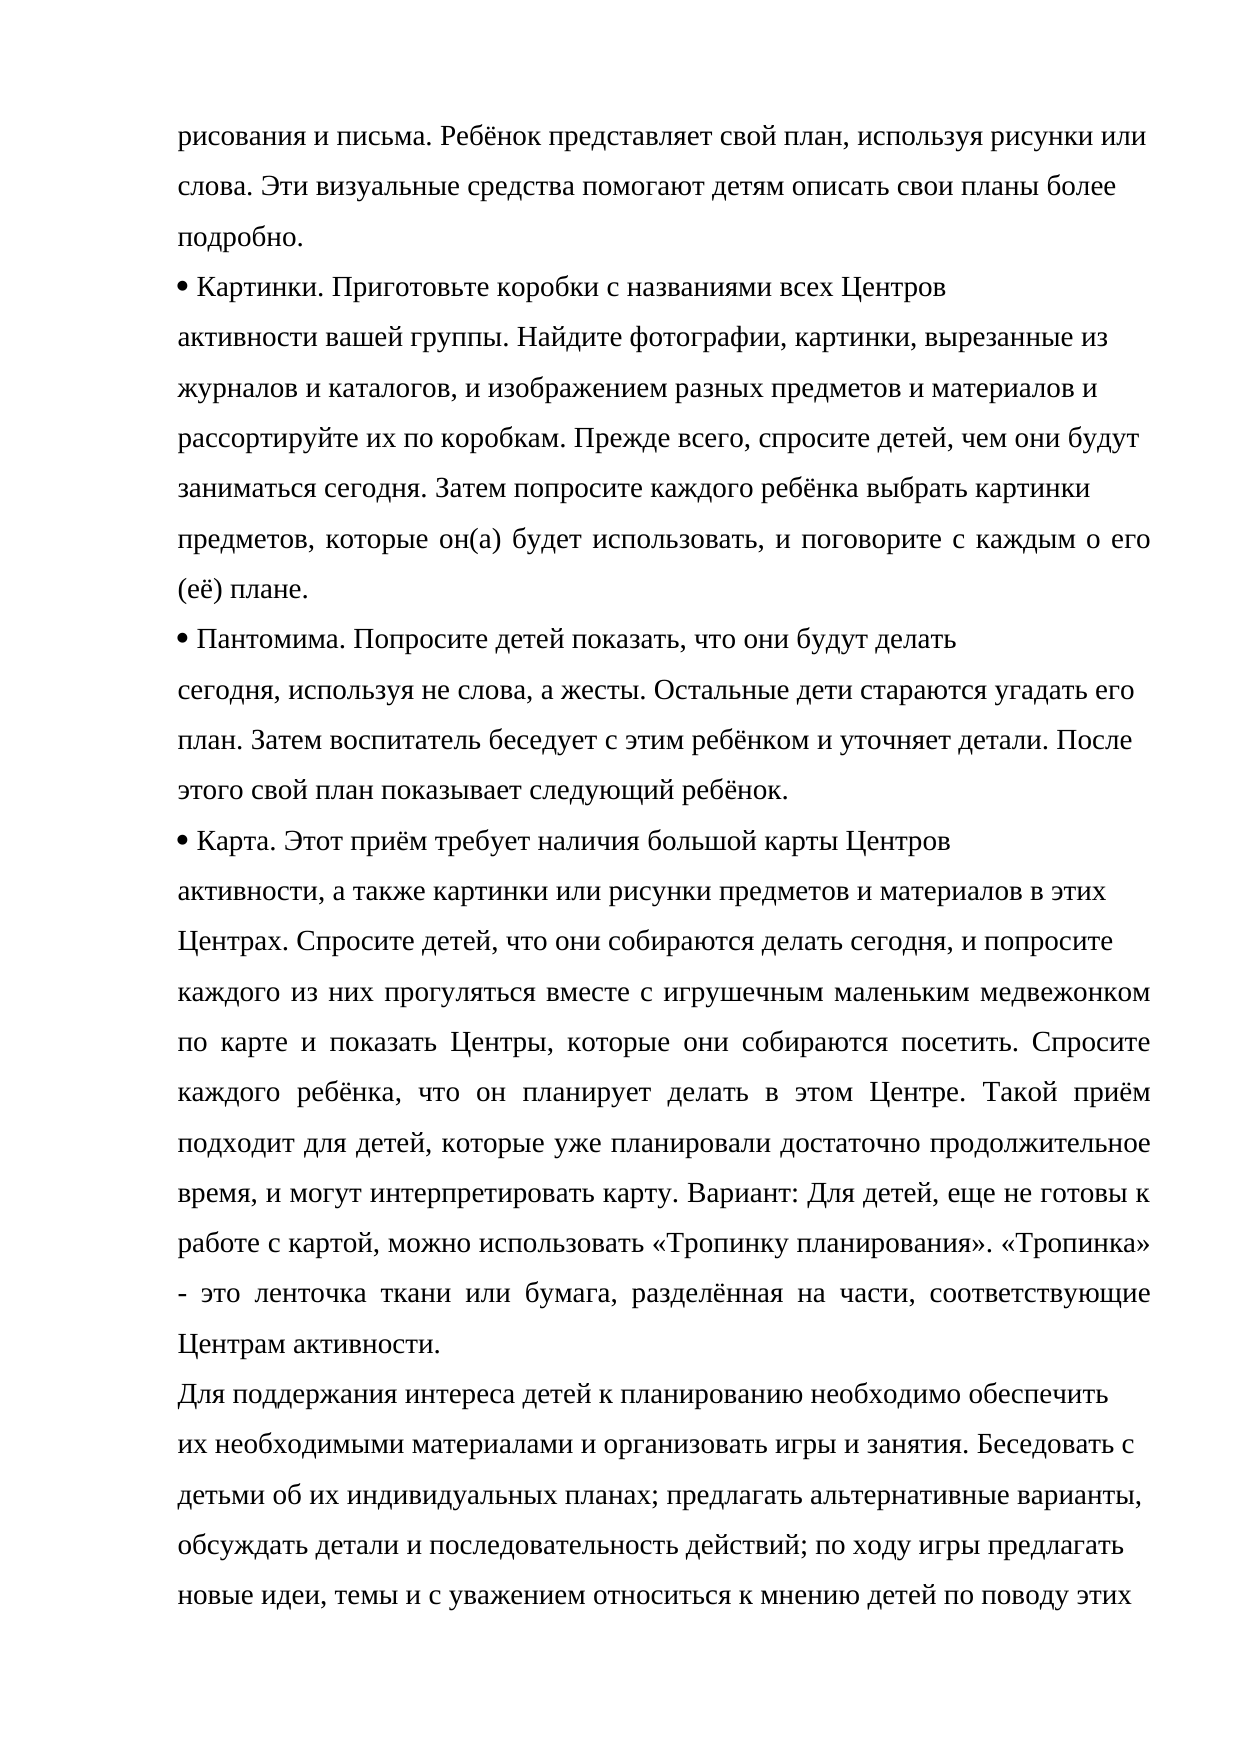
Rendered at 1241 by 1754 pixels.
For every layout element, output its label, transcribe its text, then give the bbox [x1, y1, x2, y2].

text новые идеи, темы и с уважением относиться к мнению детей по поводу этих [177, 1577, 1152, 1611]
text журналов и каталогов, и изображением разных предметов и материалов и [177, 370, 1152, 403]
text Пантомима. Попросите детей показать, что они будут делать [177, 621, 1152, 655]
text каждого из них прогуляться вместе с игрушечным маленьким медвежонком по карте и показать Центры, которые они собираются посетить. Спросите каждого ребёнка, что он планирует делать в этом Центре. Такой приём подходит для детей, которые уже планировали достаточно продолжительное время, и могут интерпретировать карту. Вариант: Для детей, еще не готовы к работе с картой, можно использовать «Тропинку планирования». «Тропинка» - это ленточка ткани или бумага, разделённая на части, соответствующие Центрам активности. [177, 974, 1152, 1359]
text сегодня, используя не слова, а жесты. Остальные дети стараются угадать его [177, 672, 1152, 705]
text активности, а также картинки или рисунки предметов и материалов в этих [177, 873, 1152, 907]
text их необходимыми материалами и организовать игры и занятия. Беседовать с [177, 1427, 1152, 1460]
text предметов, которые он(а) будет использовать, и поговорите с каждым о его (её) плане. [177, 521, 1152, 604]
text план. Затем воспитатель беседует с этим ребёнком и уточняет детали. После [177, 722, 1152, 756]
text подробно. [177, 219, 1152, 252]
text слова. Эти визуальные средства помогают детям описать свои планы более [177, 168, 1152, 202]
text Карта. Этот приём требует наличия большой карты Центров [177, 823, 1152, 856]
text Для поддержания интереса детей к планированию необходимо обеспечить [177, 1376, 1152, 1410]
text рассортируйте их по коробкам. Прежде всего, спросите детей, чем они будут [177, 420, 1152, 454]
text детьми об их индивидуальных планах; предлагать альтернативные варианты, [177, 1477, 1152, 1510]
text активности вашей группы. Найдите фотографии, картинки, вырезанные из [177, 319, 1152, 353]
text рисования и письма. Ребёнок представляет свой план, используя рисунки или [177, 118, 1152, 152]
text Картинки. Приготовьте коробки с названиями всех Центров [177, 269, 1152, 303]
text обсуждать детали и последовательность действий; по ходу игры предлагать [177, 1527, 1152, 1561]
text Центрах. Спросите детей, что они собираются делать сегодня, и попросите [177, 923, 1152, 957]
text заниматься сегодня. Затем попросите каждого ребёнка выбрать картинки [177, 470, 1152, 504]
text этого свой план показывает следующий ребёнок. [177, 772, 1152, 806]
